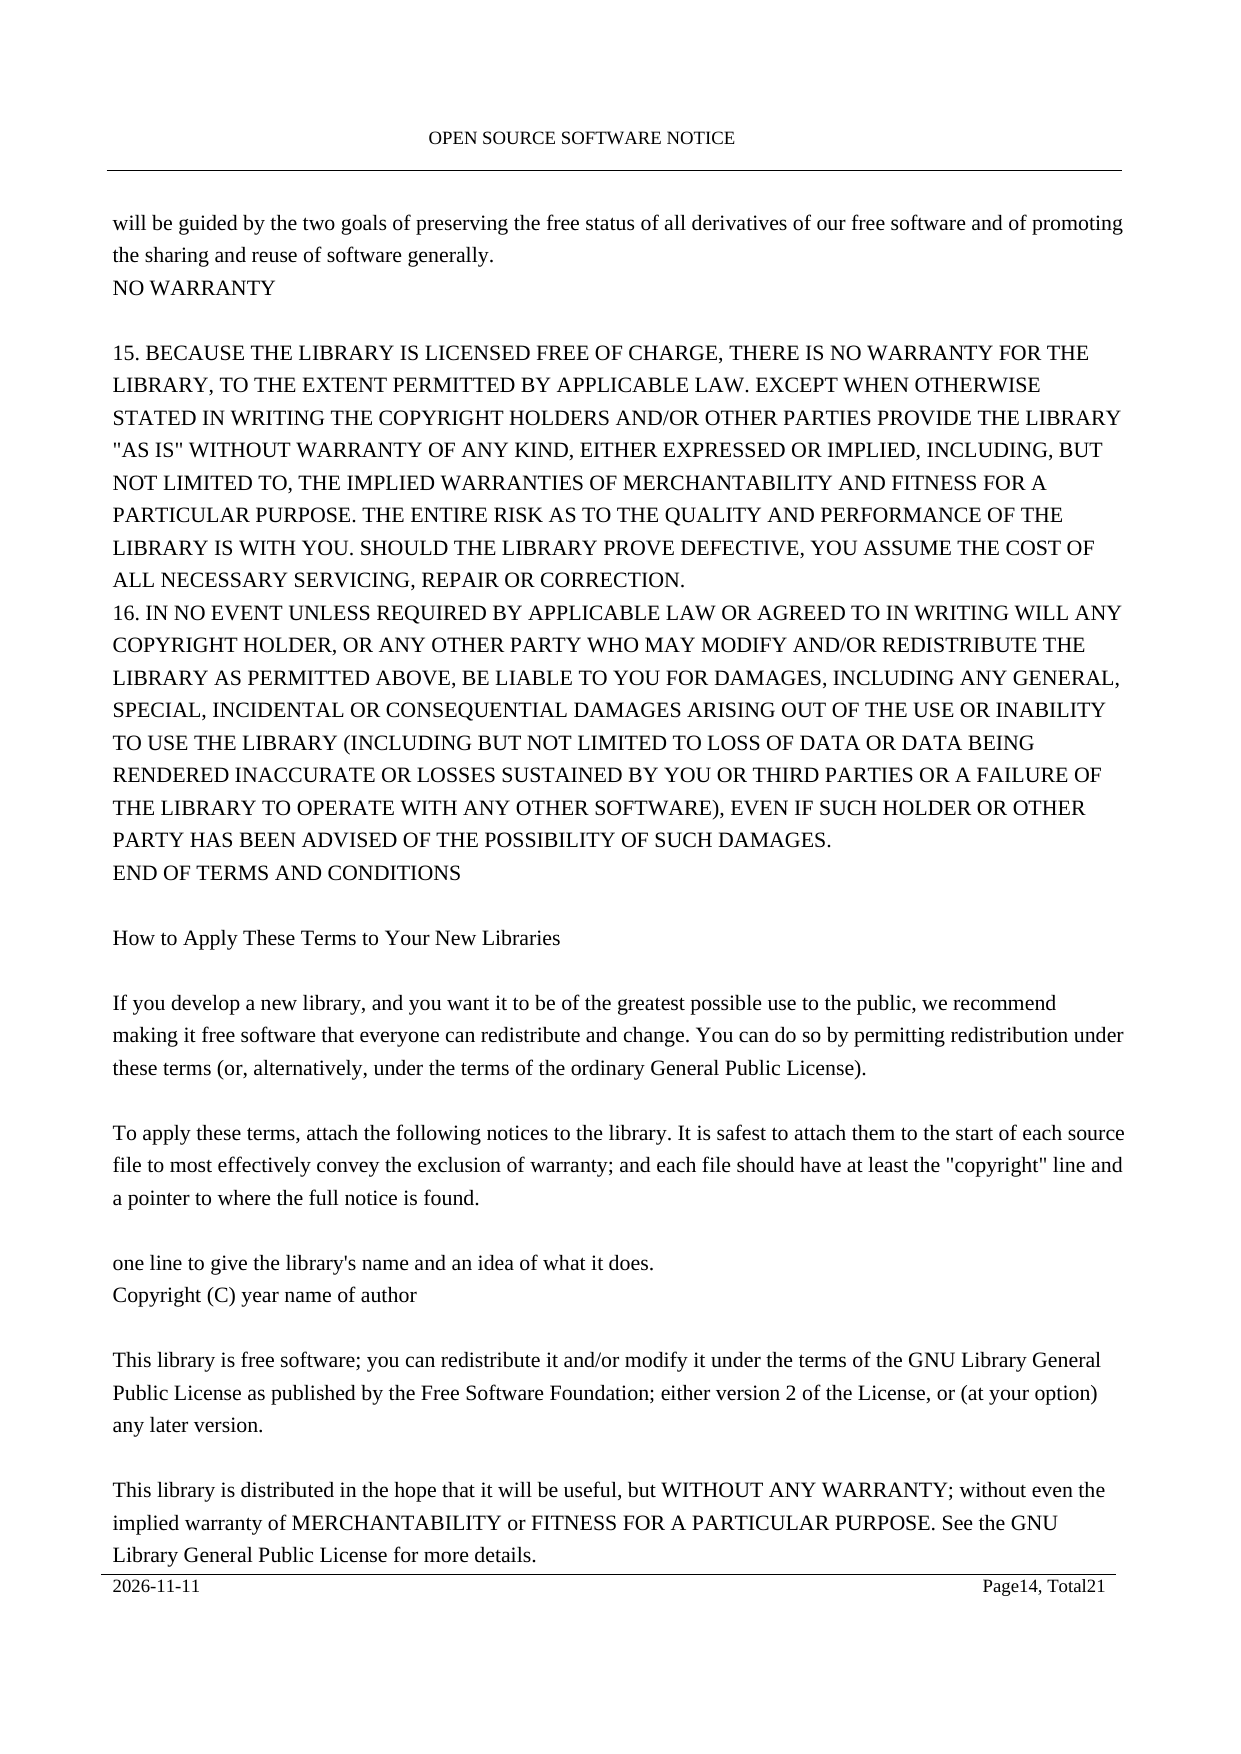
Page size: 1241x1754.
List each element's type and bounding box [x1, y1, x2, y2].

text [112, 206, 1128, 1571]
